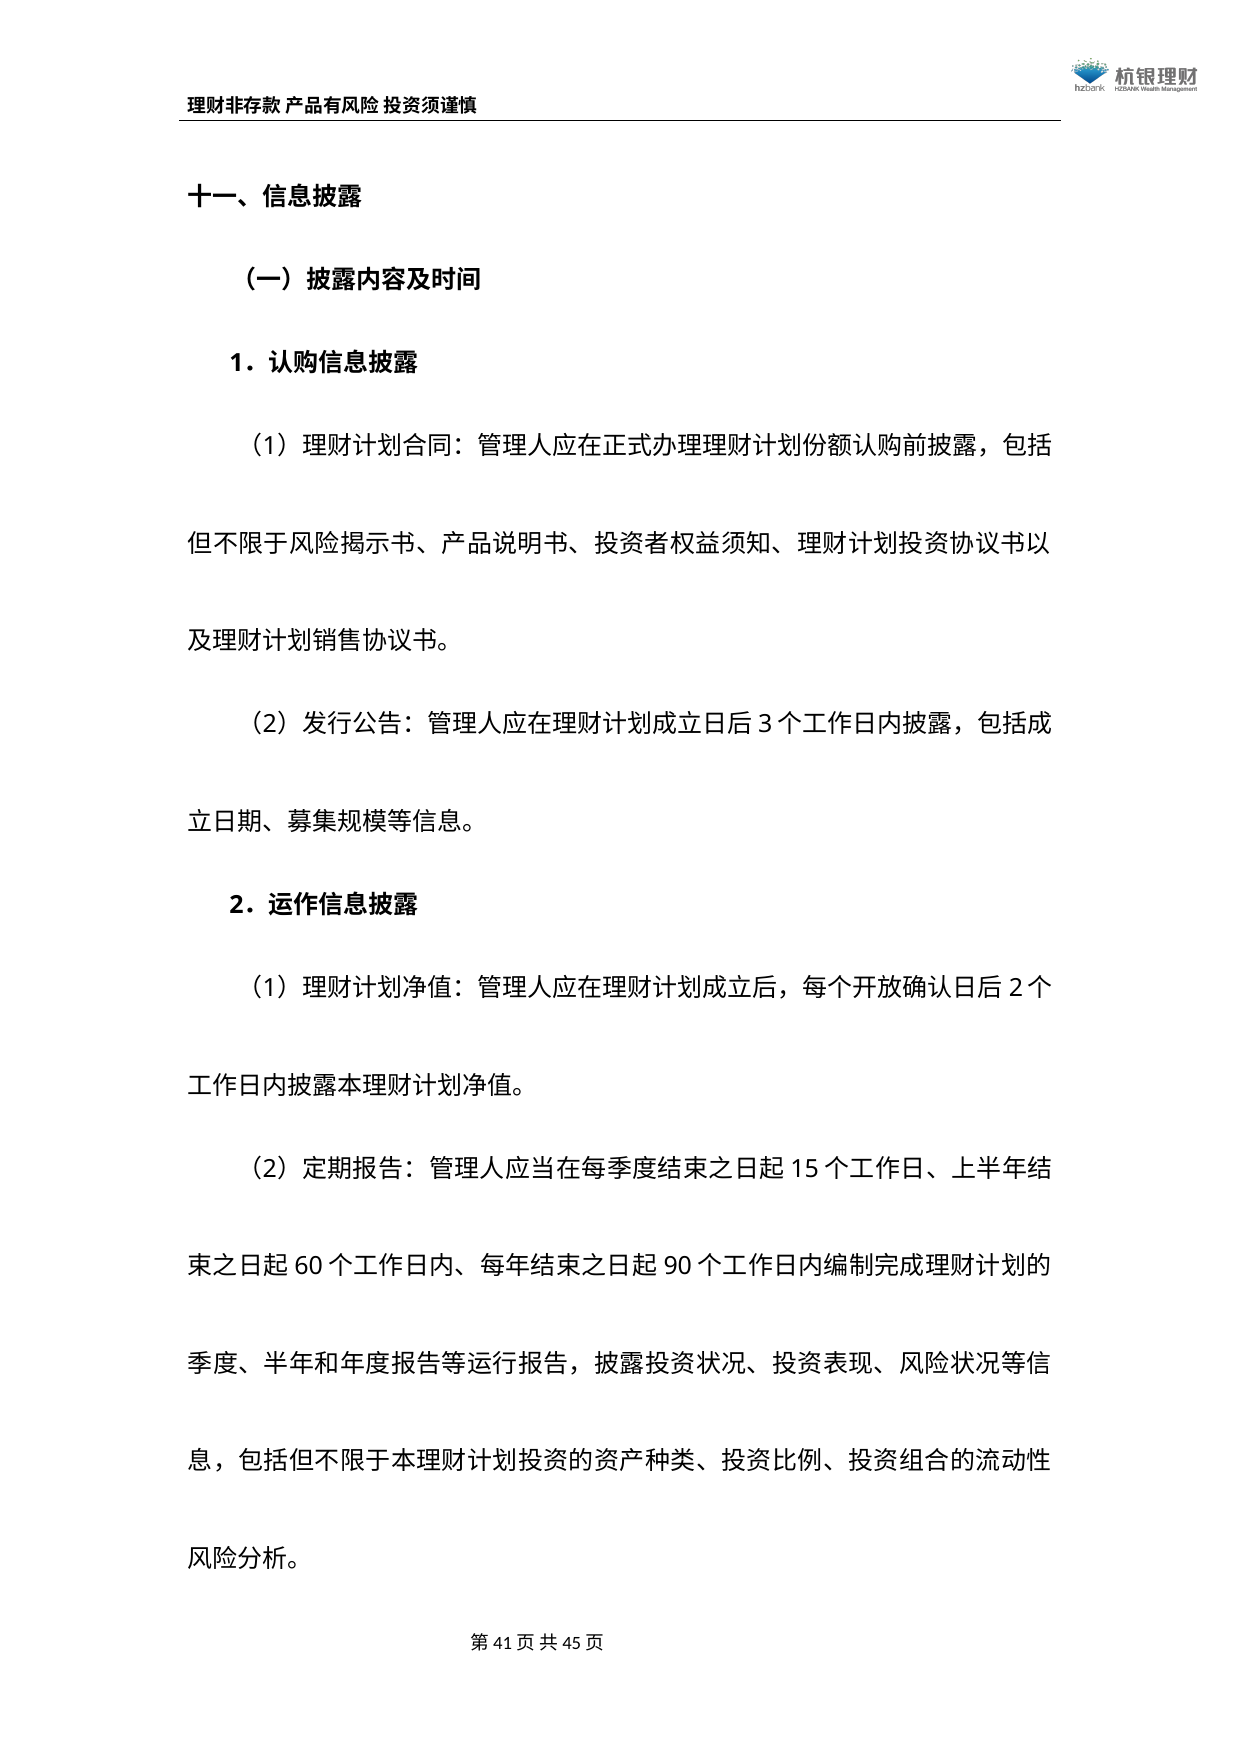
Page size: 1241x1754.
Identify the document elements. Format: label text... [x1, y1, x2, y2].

list 信息披露 [144, 162, 1053, 227]
list 认购信息披露 [187, 328, 1053, 393]
list 披露内容及时间 [187, 245, 1053, 310]
list 运作信息披露 [187, 870, 1053, 935]
list 发行公告：管理人应在理财计划成立日后3个工作日内披露，包括成立日期、募集规模等信息。 [187, 689, 1053, 852]
list 理财计划净值：管理人应在理财计划成立后，每个开放确认日后2个工作日内披露本理财计划净值。 [187, 953, 1053, 1116]
list 定期报告：管理人应当在每季度结束之日起15个工作日、上半年结束之日起60个工作日内、每年结束之日起90个工作日内编制完成理财计划的季度、半年和年度报告等运行报告，披露投资状况、投资表现、风险状况等信息，包括但不限于本理财计划投资的资产种类、投资比例、投资组合的流动性风险分析。 [187, 1134, 1053, 1589]
list 理财计划合同：管理人应在正式办理理财计划份额认购前披露，包括但不限于风险揭示书、产品说明书、投资者权益须知、理财计划投资协议书以及理财计划销售协议书。 [187, 411, 1053, 671]
picture [1027, 0, 1240, 151]
